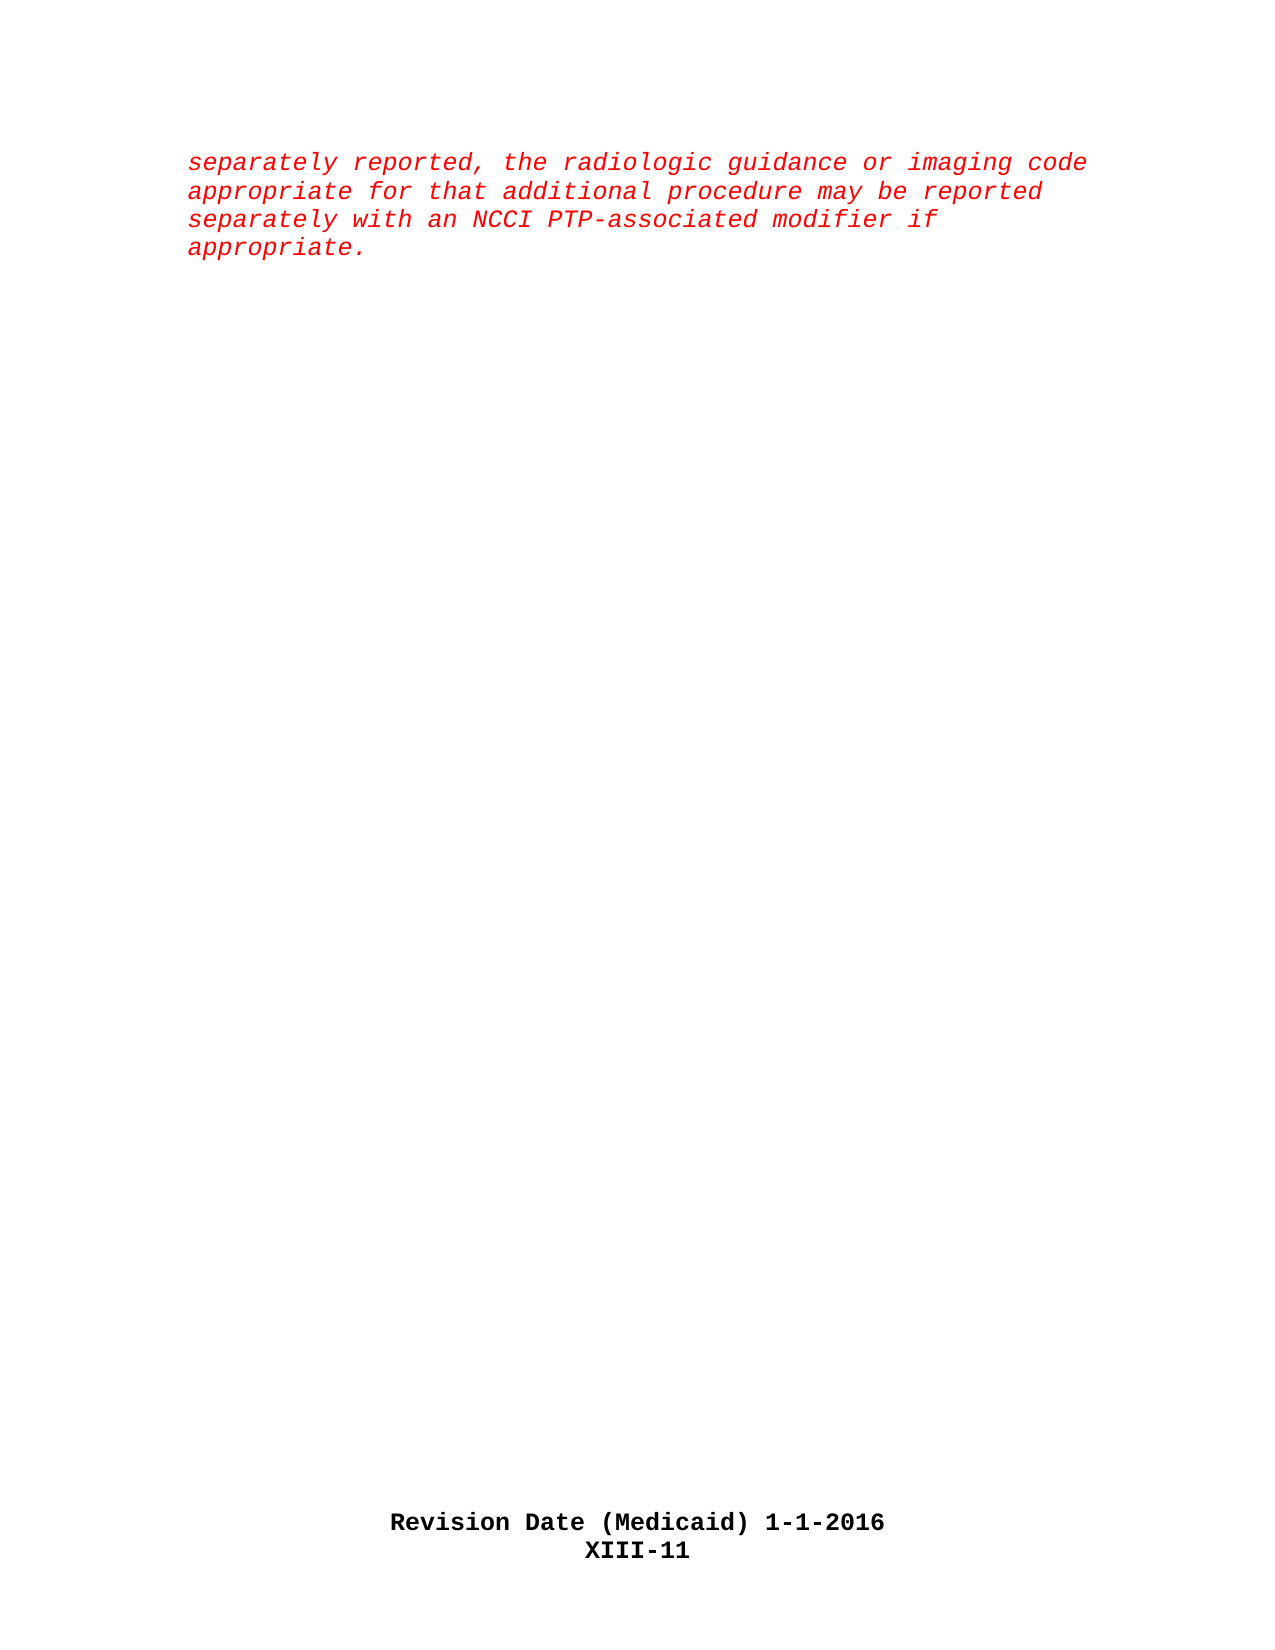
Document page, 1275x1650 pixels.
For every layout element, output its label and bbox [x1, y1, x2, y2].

list [187, 150, 1087, 263]
